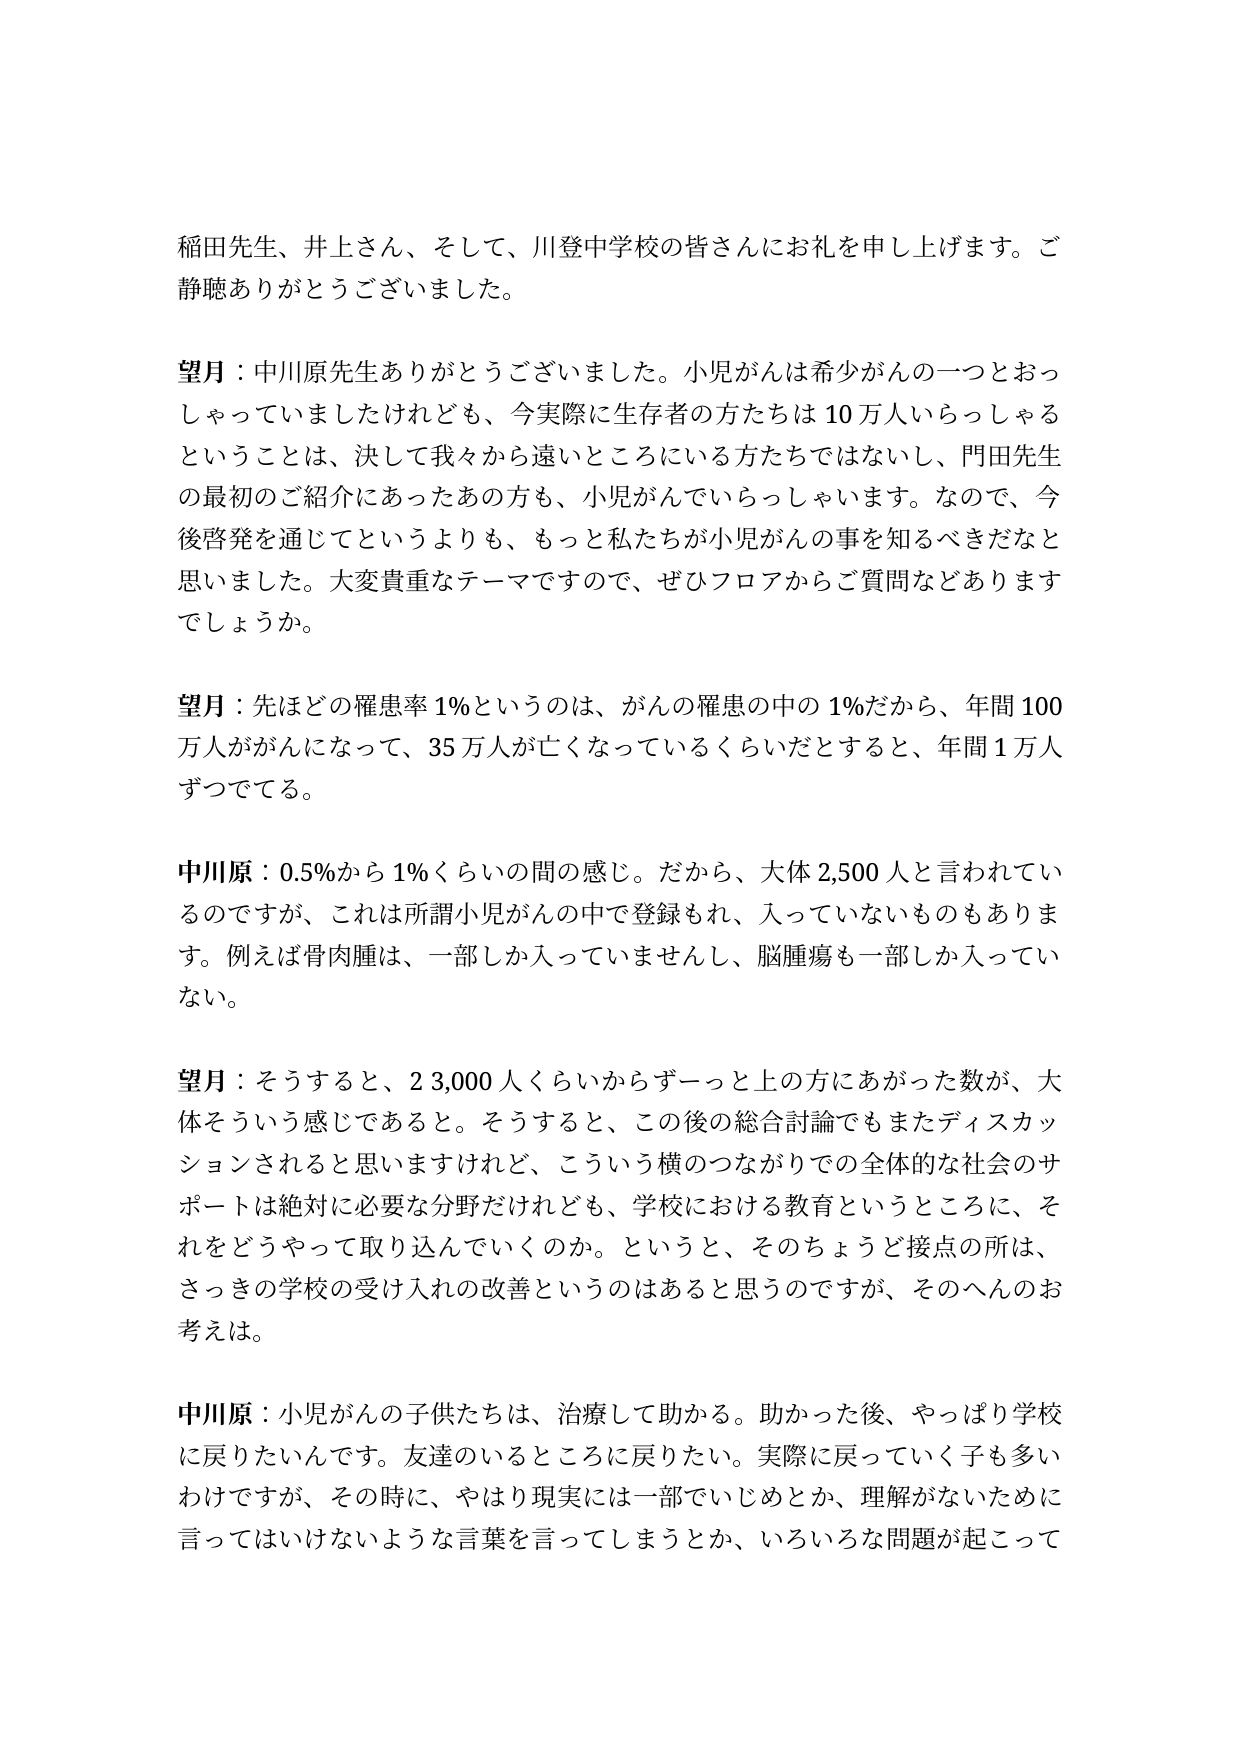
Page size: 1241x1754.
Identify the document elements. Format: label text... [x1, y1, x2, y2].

text 稲田先生、井上さん、そして、川登中学校の皆さんにお礼を申し上げます。ご静聴ありがとうございました。 [177, 225, 1063, 308]
text 中川原：0.5%から1%くらいの間の感じ。だから、大体2,500人と言われているのですが、これは所謂小児がんの中で登録もれ、入っていないものもあります。例えば骨肉腫は、一部しか入っていませんし、脳腫瘍も一部しか入っていない。 [177, 850, 1063, 1017]
text 望月：中川原先生ありがとうございました。小児がんは希少がんの一つとおっしゃっていましたけれども、今実際に生存者の方たちは10万人いらっしゃるということは、決して我々から遠いところにいる方たちではないし、門田先生の最初のご紹介にあったあの方も、小児がんでいらっしゃいます。なので、今後啓発を通じてというよりも、もっと私たちが小児がんの事を知るべきだなと思いました。大変貴重なテーマですので、ぜひフロアからご質問などありますでしょうか。 [177, 350, 1063, 642]
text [177, 1392, 1063, 1558]
text 望月：先ほどの罹患率1%というのは、がんの罹患の中の1%だから、年間100万人ががんになって、35万人が亡くなっているくらいだとすると、年間1万人ずつでてる。 [177, 683, 1063, 808]
text 望月：そうすると、2 3,000人くらいからずーっと上の方にあがった数が、大体そういう感じであると。そうすると、この後の総合討論でもまたディスカッションされると思いますけれど、こういう横のつながりでの全体的な社会のサポートは絶対に必要な分野だけれども、学校における教育というところに、それをどうやって取り込んでいくのか。というと、そのちょうど接点の所は、さっきの学校の受け入れの改善というのはあると思うのですが、そのへんのお考えは。 [177, 1058, 1063, 1350]
